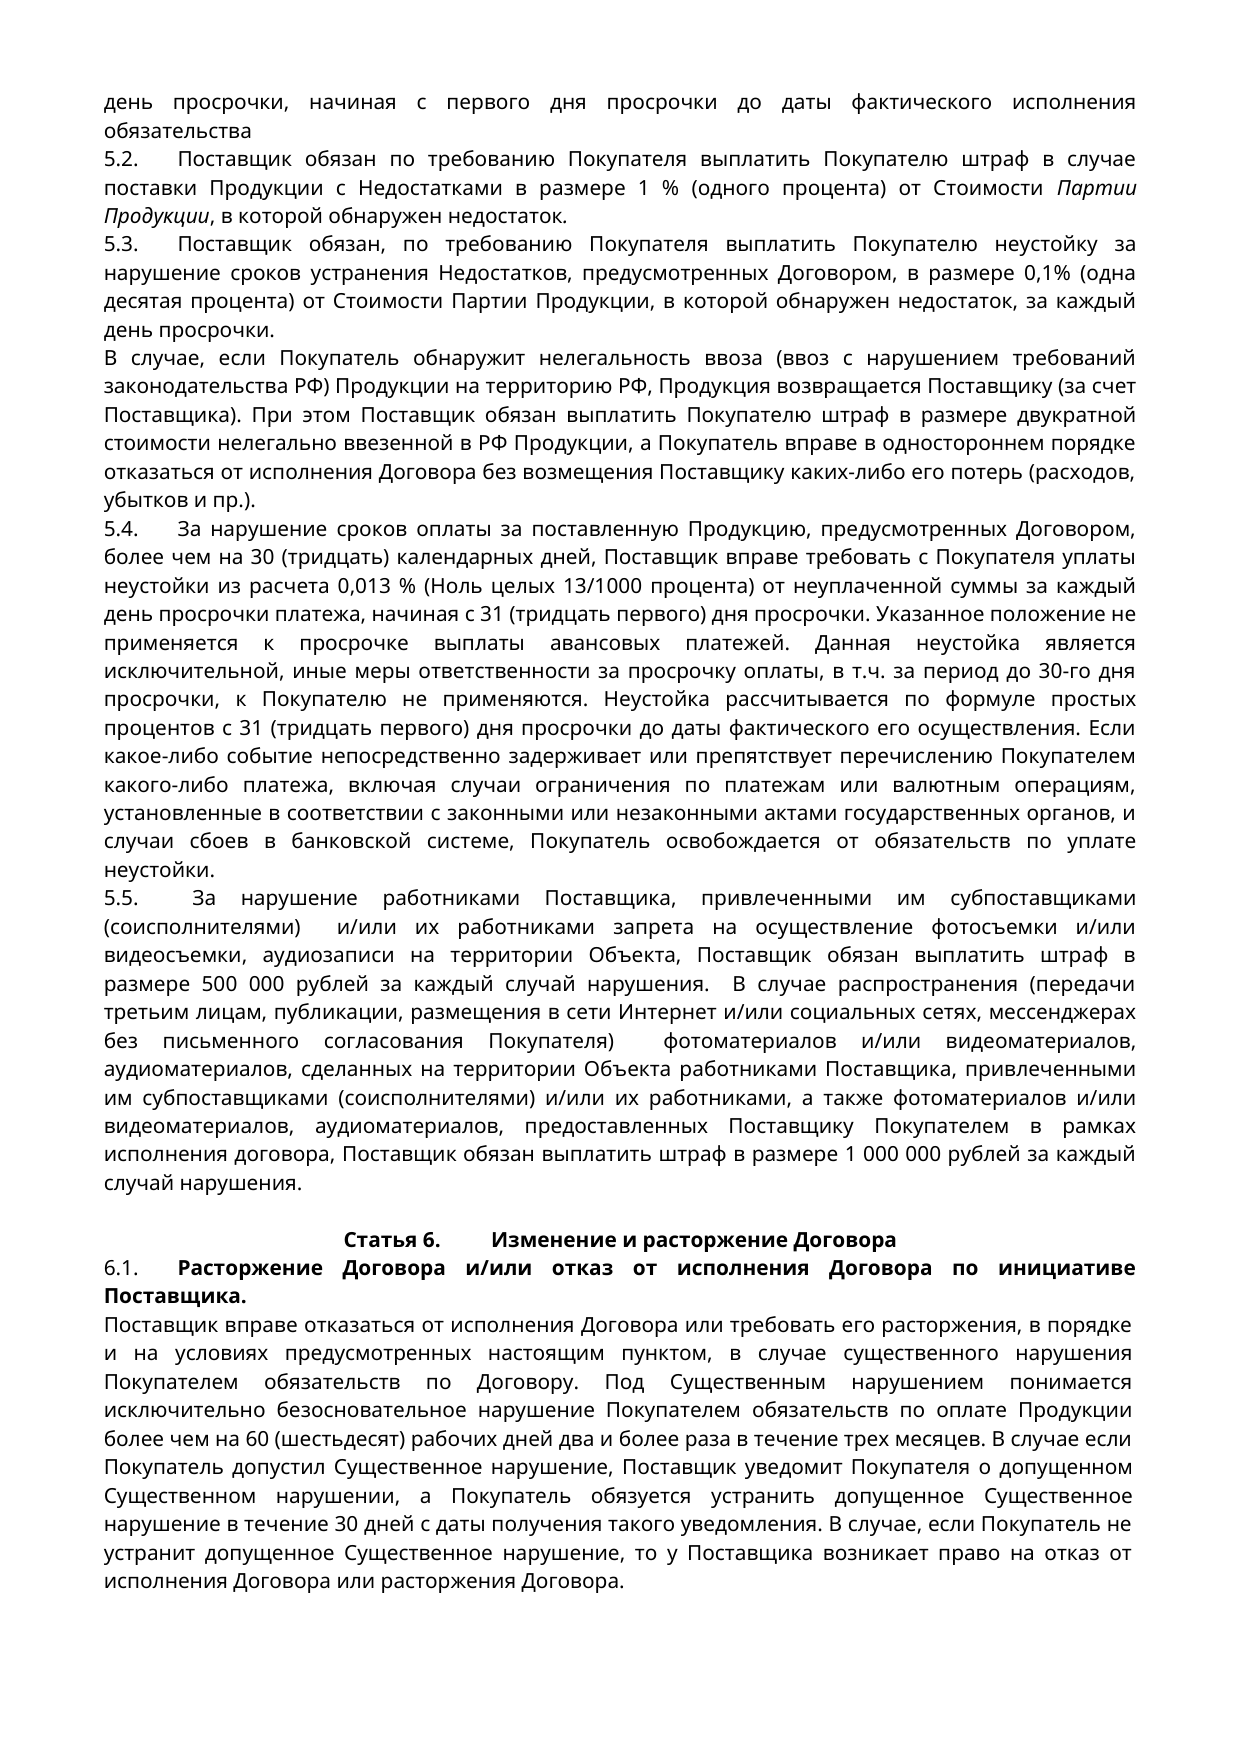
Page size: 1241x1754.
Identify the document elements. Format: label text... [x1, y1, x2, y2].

list За нарушение сроков оплаты за поставленную Продукцию, предусмотренных Договором, более чем на 30 (тридцать) календарных дней, Поставщик вправе требовать с Покупателя уплаты неустойки из расчета 0,013 % (Ноль целых 13/1000 процента) от неуплаченной суммы за каждый день просрочки платежа, начиная с 31 (тридцать первого) дня просрочки. Указанное положение не применяется к просрочке выплаты авансовых платежей. Данная неустойка является исключительной, иные меры ответственности за просрочку оплаты, в т.ч. за период до 30-го дня просрочки, к Покупателю не применяются. Неустойка рассчитывается по формуле простых процентов с 31 (тридцать первого) дня просрочки до даты фактического его осуществления. Если какое-либо событие непосредственно задерживает или препятствует перечислению Покупателем какого-либо платежа, включая случаи ограничения по платежам или валютным операциям, установленные в соответствии с законными или незаконными актами государственных органов, и случаи сбоев в банковской системе, Покупатель освобождается от обязательств по уплате неустойки. [103, 514, 1137, 883]
list Изменение и расторжение Договора [103, 1225, 1137, 1253]
list За нарушение работниками Поставщика, привлеченными им субпоставщиками (соисполнителями) и/или их работниками запрета на осуществление фотосъемки и/или видеосъемки, аудиозаписи на территории Объекта, Поставщик обязан выплатить штраф в размере 500 000 рублей за каждый случай нарушения. В случае распространения (передачи третьим лицам, публикации, размещения в сети Интернет и/или социальных сетях, мессенджерах без письменного согласования Покупателя) фотоматериалов и/или видеоматериалов, аудиоматериалов, сделанных на территории Объекта работниками Поставщика, привлеченными им субпоставщиками (соисполнителями) и/или их работниками, а также фотоматериалов и/или видеоматериалов, аудиоматериалов, предоставленных Поставщику Покупателем в рамках исполнения договора, Поставщик обязан выплатить штраф в размере 1 000 000 рублей за каждый случай нарушения. [103, 883, 1137, 1196]
list Поставщик обязан, по требованию Покупателя выплатить Покупателю неустойку за нарушение сроков устранения Недостатков, предусмотренных Договором, в размере 0,1% (одна десятая процента) от Стоимости Партии Продукции, в которой обнаружен недостаток, за каждый день просрочки. [103, 229, 1137, 343]
list Расторжение Договора и/или отказ от исполнения Договора по инициативе Поставщика. [103, 1253, 1137, 1310]
text В случае, если Покупатель обнаружит нелегальность ввоза (ввоз с нарушением требований законодательства РФ) Продукции на территорию РФ, Продукция возвращается Поставщику (за счет Поставщика). При этом Поставщик обязан выплатить Покупателю штраф в размере двукратной стоимости нелегально ввезенной в РФ Продукции, а Покупатель вправе в одностороннем порядке отказаться от исполнения Договора без возмещения Поставщику каких-либо его потерь (расходов, убытков и пр.). [103, 343, 1137, 514]
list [103, 87, 1137, 144]
list Поставщик вправе отказаться от исполнения Договора или требовать его расторжения, в порядке и на условиях предусмотренных настоящим пунктом, в случае существенного нарушения Покупателем обязательств по Договору. Под Существенным нарушением понимается исключительно безосновательное нарушение Покупателем обязательств по оплате Продукции более чем на 60 (шестьдесят) рабочих дней два и более раза в течение трех месяцев. В случае если Покупатель допустил Существенное нарушение, Поставщик уведомит Покупателя о допущенном Существенном нарушении, а Покупатель обязуется устранить допущенное Существенное нарушение в течение 30 дней с даты получения такого уведомления. В случае, если Покупатель не устранит допущенное Существенное нарушение, то у Поставщика возникает право на отказ от исполнения Договора или расторжения Договора. [103, 1310, 1133, 1594]
list Поставщик обязан по требованию Покупателя выплатить Покупателю штраф в случае поставки Продукции с Недостатками в размере 1 % (одного процента) от Стоимости Партии Продукции, в которой обнаружен недостаток. [103, 144, 1137, 229]
